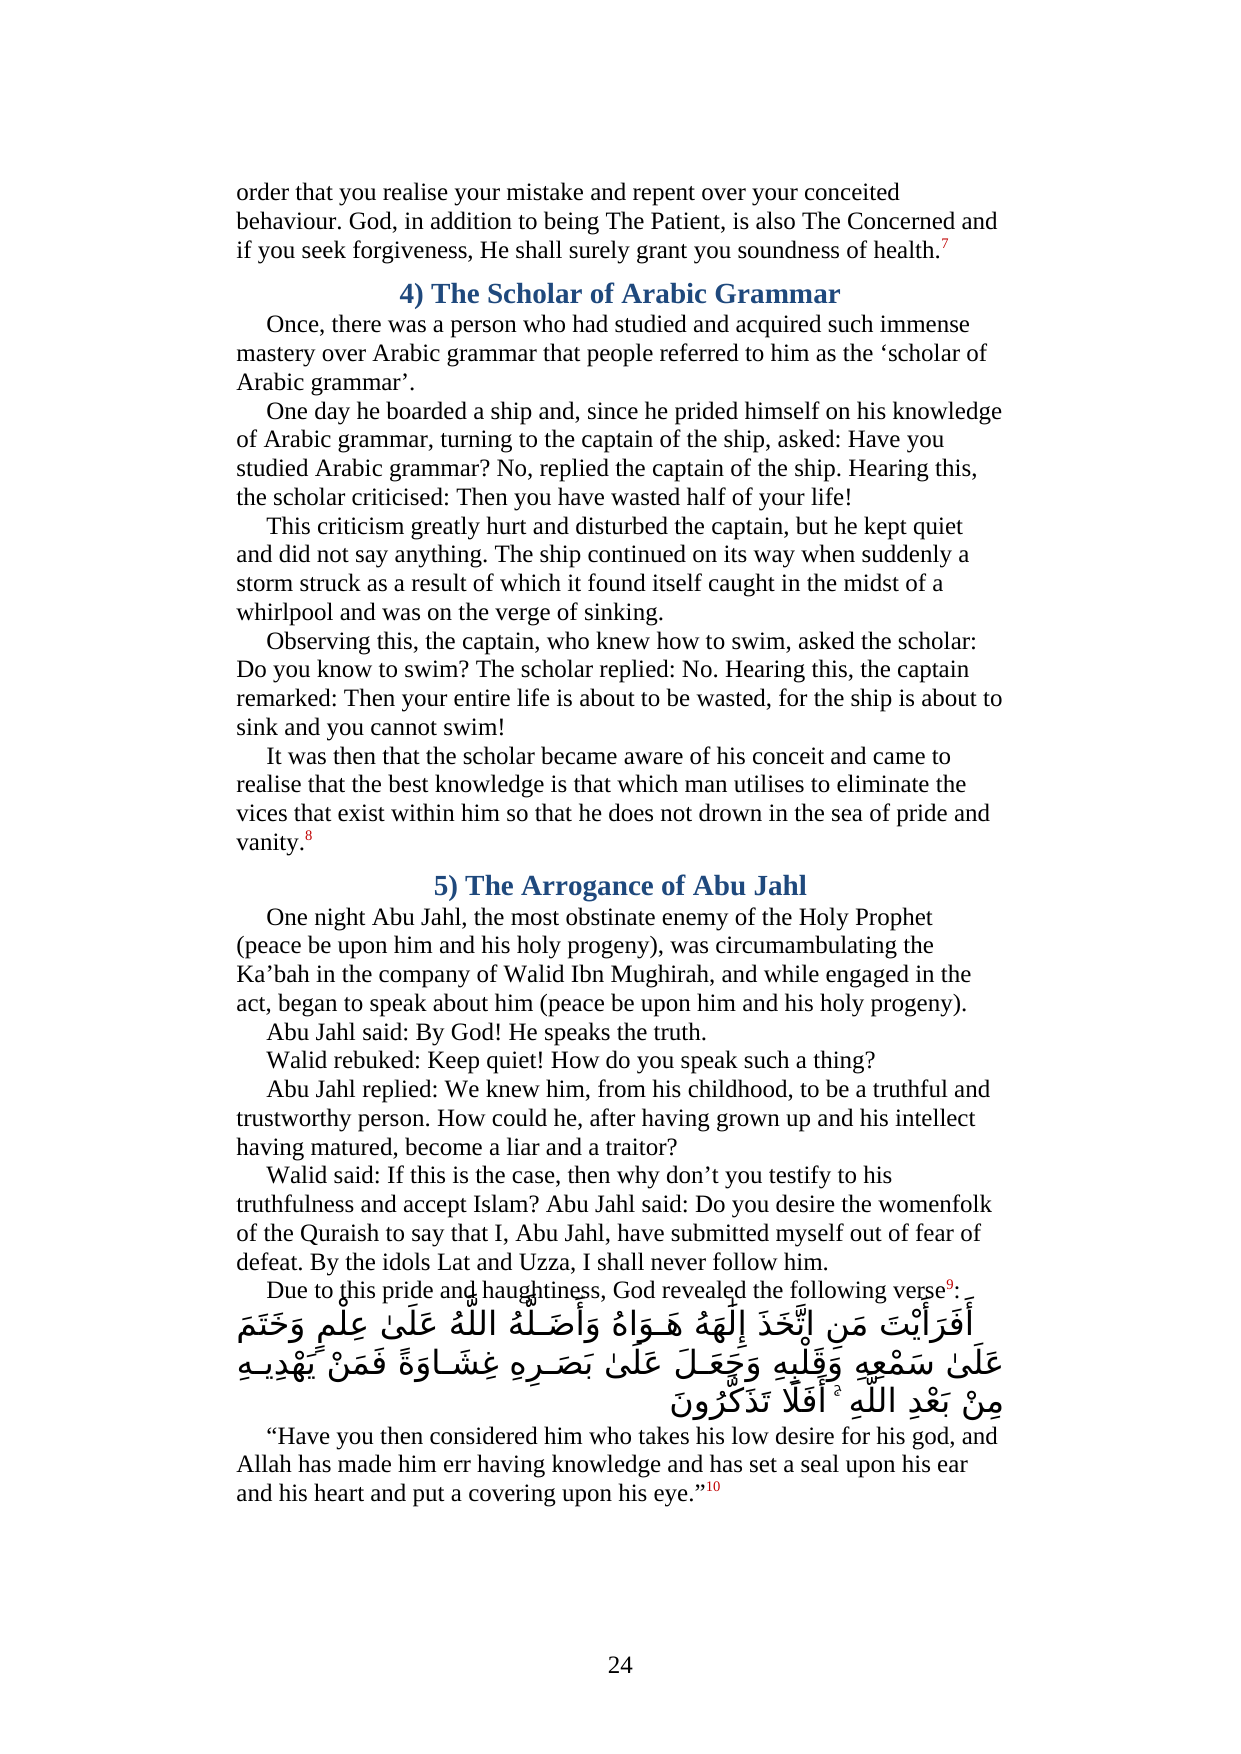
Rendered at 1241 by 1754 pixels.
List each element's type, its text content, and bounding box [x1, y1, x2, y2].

text أَفَرَأَيْتَ مَنِ اتَّخَذَ إِلَٰهَهُ هَوَاهُ وَأَضَلَّهُ اللَّهُ عَلَىٰ عِلْمٍ وَخَتَمَ عَلَىٰ سَمْعِهِ وَقَلْبِهِ وَجَعَلَ عَلَىٰ بَصَرِهِ غِشَاوَةً فَمَنْ يَهْدِيهِ مِنْ بَعْدِ اللَّهِ ۚ أَفَلَا تَذَكَّرُونَ [236, 1304, 1004, 1421]
text Walid said: If this is the case, then why don’t you testify to his truthfulness and accept Islam? Abu Jahl said: Do you desire the womenfolk of the Quraish to say that I, Abu Jahl, have submitted myself out of fear of defeat. By the idols Lat and Uzza, I shall never follow him. [236, 1161, 1004, 1276]
text Walid rebuked: Keep quiet! How do you speak such a thing? [236, 1046, 1004, 1074]
text “Have you then considered him who takes his low desire for his god, and Allah has made him err having knowledge and has set a seal upon his ear and his heart and put a covering upon his eye.”10 [236, 1421, 1004, 1507]
subtitle 5) The Arrogance of Abu Jahl [236, 868, 1004, 902]
text Abu Jahl replied: We knew him, from his childhood, to be a truthful and trustworthy person. How could he, after having grown up and his intellect having matured, become a liar and a traitor? [236, 1074, 1004, 1161]
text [236, 177, 1004, 263]
text This criticism greatly hurt and disturbed the captain, but he kept quiet and did not say anything. The ship continued on its way when suddenly a storm struck as a result of which it found itself caught in the midst of a whirlpool and was on the verge of sinking. [236, 511, 1004, 626]
text Observing this, the captain, who knew how to swim, asked the scholar: Do you know to swim? The scholar replied: No. Hearing this, the captain remarked: Then your entire life is about to be wasted, for the ship is about to sink and you cannot swim! [236, 626, 1004, 741]
subtitle 4) The Scholar of Arabic Grammar [236, 276, 1004, 309]
text Due to this pride and haughtiness, God revealed the following verse9: [236, 1276, 1004, 1304]
text Once, there was a person who had studied and acquired such immense mastery over Arabic grammar that people referred to him as the ‘scholar of Arabic grammar’. [236, 309, 1004, 396]
text One night Abu Jahl, the most obstinate enemy of the Holy Prophet (peace be upon him and his holy progeny), was circumambulating the Ka’bah in the company of Walid Ibn Mughirah, and while engaged in the act, began to speak about him (peace be upon him and his holy progeny). [236, 902, 1004, 1017]
text Abu Jahl said: By God! He speaks the truth. [236, 1017, 1004, 1046]
text It was then that the scholar became aware of his conceit and came to realise that the best knowledge is that which man utilises to eliminate the vices that exist within him so that he does not drown in the sea of pride and vanity.8 [236, 741, 1004, 856]
text One day he boarded a ship and, since he prided himself on his knowledge of Arabic grammar, turning to the captain of the ship, asked: Have you studied Arabic grammar? No, replied the captain of the ship. Hearing this, the scholar criticised: Then you have wasted half of your life! [236, 396, 1004, 511]
